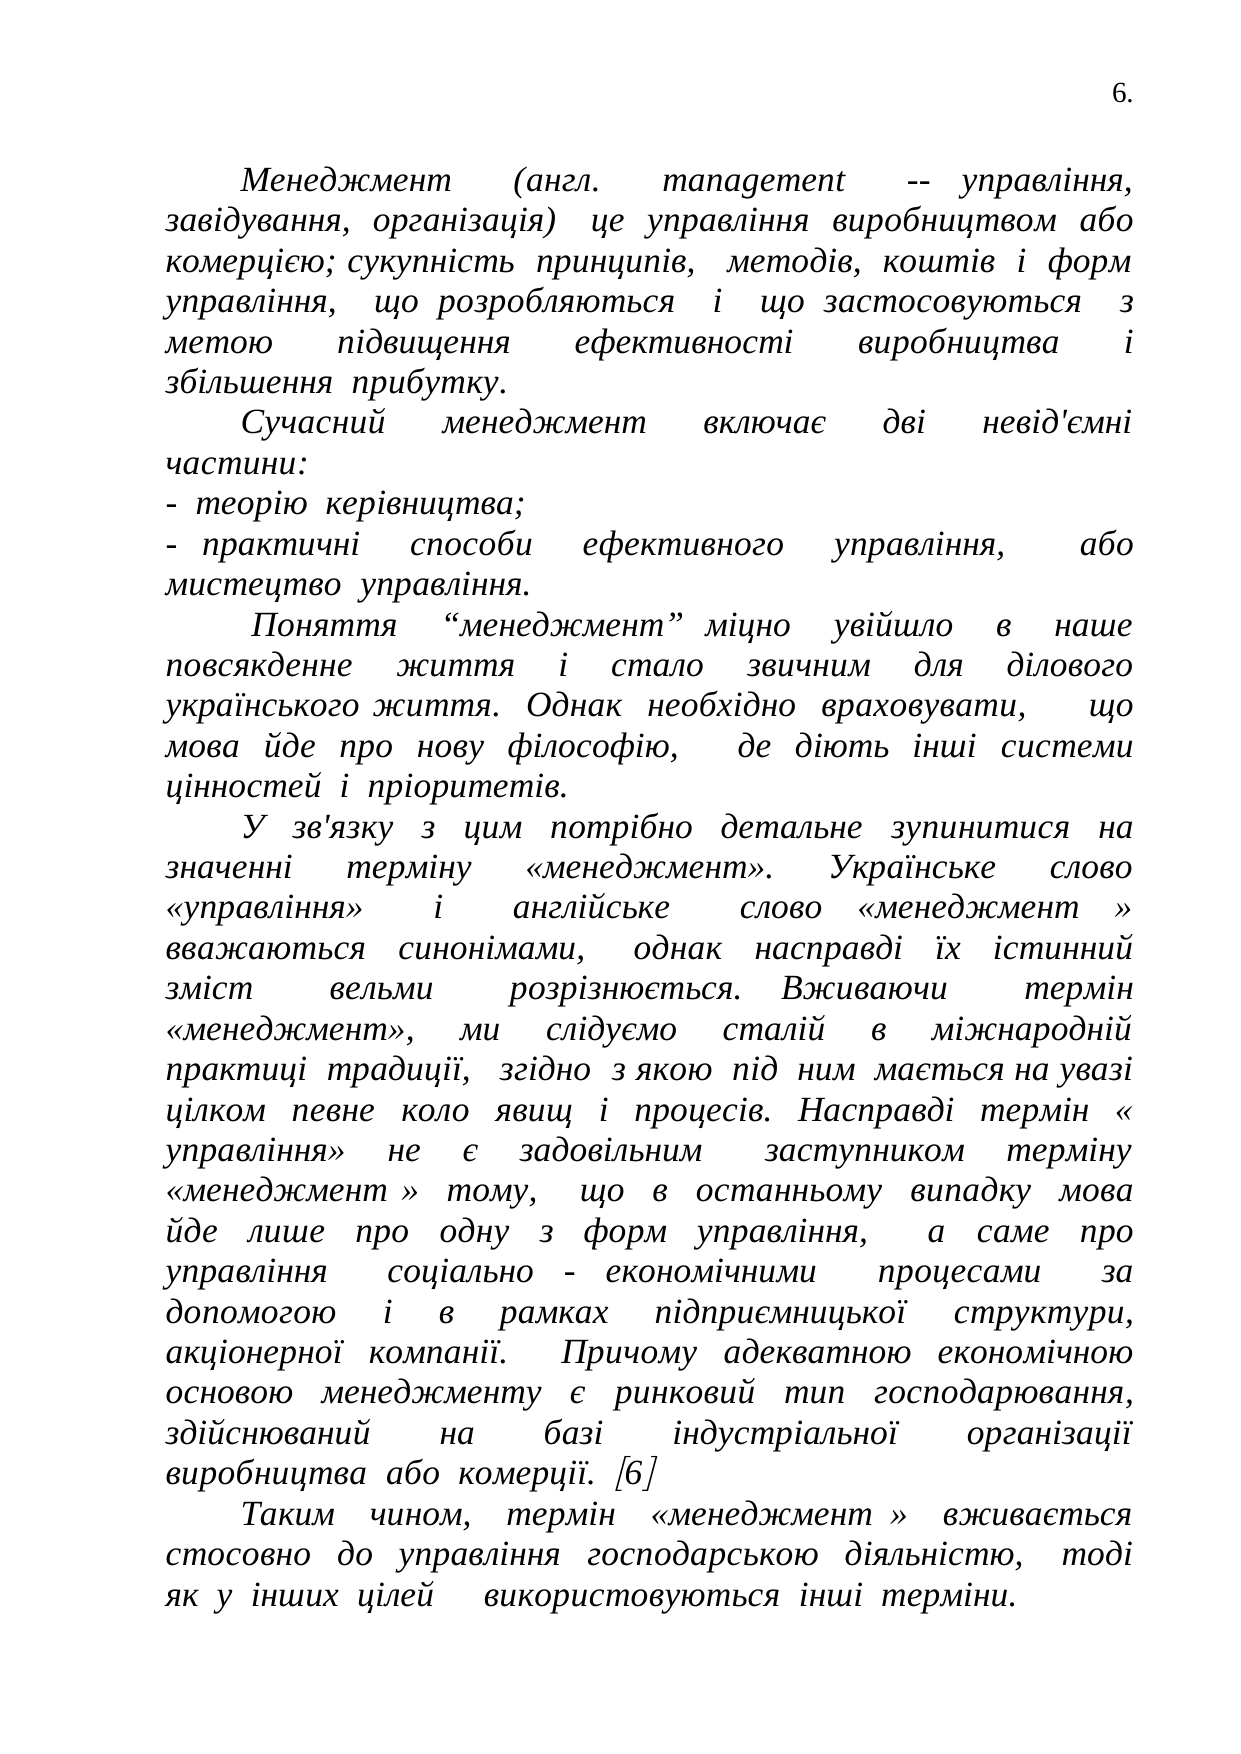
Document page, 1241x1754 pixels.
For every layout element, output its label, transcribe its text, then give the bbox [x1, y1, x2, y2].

text Менеджмент (англ. management -- управління, завідування, організація) це управління виробництвом або комерцією; сукупність принципів, методів, коштів і форм управління, що розробляються і що застосовуються з метою підвищення ефективності виробництва і збільшення прибутку. [165, 158, 1134, 401]
text Таким чином, термін «менеджмент » вживається стосовно до управління господарською діяльністю, тоді як у інших цілей використовуються інші терміни. [165, 1492, 1134, 1613]
text Сучасний менеджмент включає дві невід'ємні частини: [165, 401, 1134, 482]
text Поняття “менеджмент” міцно увійшло в наше повсякденне життя і стало звичним для ділового українського життя. Однак необхідно враховувати, що мова йде про нову філософію, де діють інші системи цінностей і пріоритетів. [165, 603, 1134, 805]
text - теорію керівництва; [165, 482, 1134, 522]
text - практичні способи ефективного управління, або мистецтво управління. [165, 522, 1134, 603]
text У зв'язку з цим потрібно детальне зупинитися на значенні терміну «менеджмент». Українське слово «управління» і англійське слово «менеджмент » вважаються синонімами, однак насправді їх істинний зміст вельми розрізнюється. Вживаючи термін «менеджмент», ми слідуємо сталій в міжнародній практиці традиції, згідно з якою під ним мається на увазі цілком певне коло явищ і процесів. Насправді термін « управління» не є задовільним заступником терміну «менеджмент » тому, що в останньому випадку мова йде лише про одну з форм управління, а саме про управління соціально - економічними процесами за допомогою і в рамках підприємницької структури, акціонерної компанії. Причому адекватною економічною основою менеджменту є ринковий тип господарювання, здійснюваний на базі індустріальної організації виробництва або комерції. 6 [165, 805, 1134, 1492]
